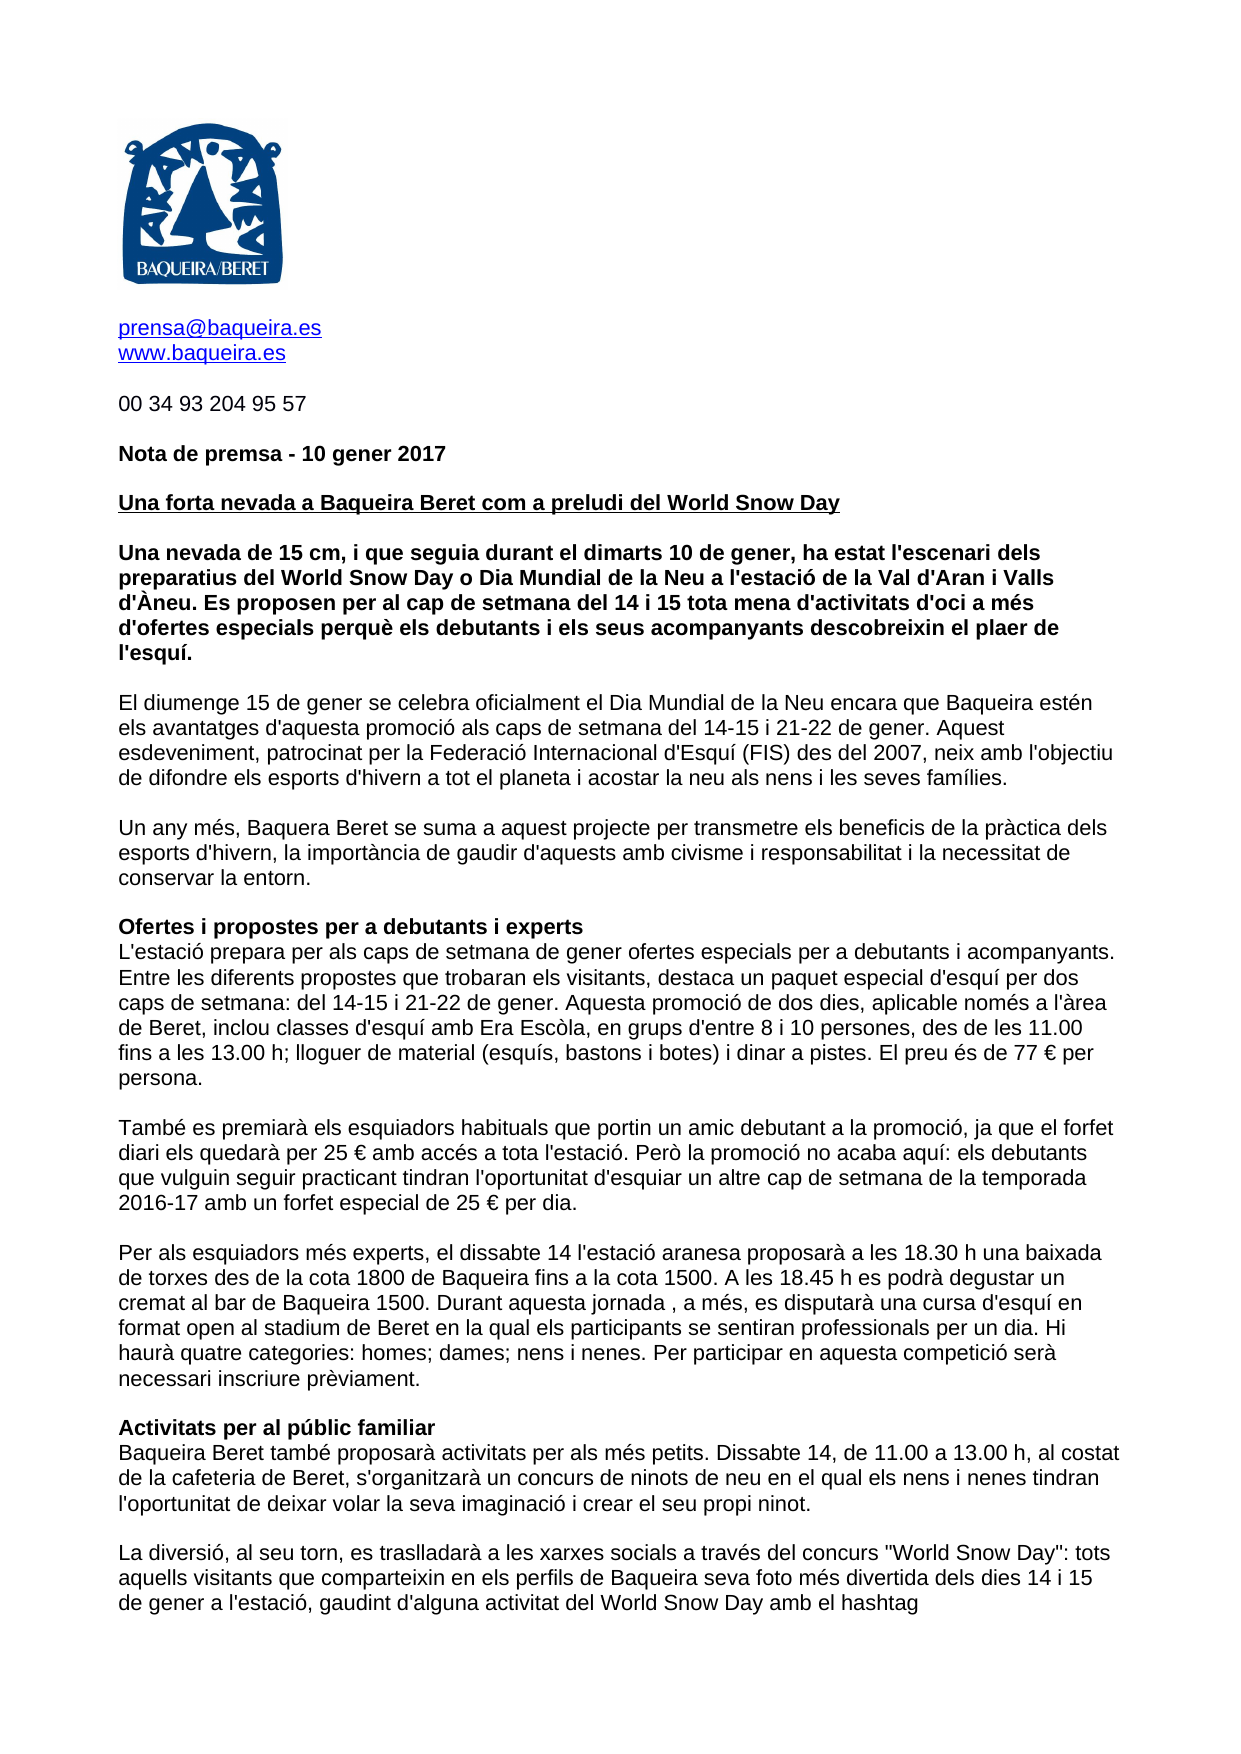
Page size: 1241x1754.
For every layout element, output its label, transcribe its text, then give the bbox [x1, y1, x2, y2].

text Una forta nevada a Baqueira Beret com a preludi del World Snow Day [118, 490, 1122, 515]
picture [117, 118, 288, 290]
text Un any més, Baquera Beret se suma a aquest projecte per transmetre els beneficis de la pràctica dels esports d'hivern, la importància de gaudir d'aquests amb civisme i responsabilitat i la necessitat de conservar la entorn. [118, 814, 1122, 890]
text Baqueira Beret també proposarà activitats per als més petits. Dissabte 14, de 11.00 a 13.00 h, al costat de la cafeteria de Beret, s'organitzarà un concurs de ninots de neu en el qual els nens i nenes tindran l'oportunitat de deixar volar la seva imaginació i crear el seu propi ninot. [118, 1440, 1122, 1516]
text Una nevada de 15 cm, i que seguia durant el dimarts 10 de gener, ha estat l'escenari dels preparatius del World Snow Day o Dia Mundial de la Neu a l'estació de la Val d'Aran i Valls d'Àneu. Es proposen per al cap de setmana del 14 i 15 tota mena d'activitats d'oci a més d'ofertes especials perquè els debutants i els seus acompanyants descobreixin el plaer de l'esquí. [118, 539, 1122, 665]
text 00 34 93 204 95 57 [118, 390, 1122, 416]
text L'estació prepara per als caps de setmana de gener ofertes especials per a debutants i acompanyants. Entre les diferents propostes que trobaran els visitants, destaca un paquet especial d'esquí per dos caps de setmana: del 14-15 i 21-22 de gener. Aquesta promoció de dos dies, aplicable només a l'àrea de Beret, inclou classes d'esquí amb Era Escòla, en grups d'entre 8 i 10 persones, des de les 11.00 fins a les 13.00 h; lloguer de material (esquís, bastons i botes) i dinar a pistes. El preu és de 77 € per persona. [118, 939, 1122, 1091]
text prensa@baqueira.es [118, 315, 1122, 340]
text www.baqueira.es [118, 340, 1122, 365]
text També es premiarà els esquiadors habituals que portin un amic debutant a la promoció, ja que el forfet diari els quedarà per 25 € amb accés a tota l'estació. Però la promoció no acaba aquí: els debutants que vulguin seguir practicant tindran l'oportunitat d'esquiar un altre cap de setmana de la temporada 2016-17 amb un forfet especial de 25 € per dia. [118, 1114, 1122, 1215]
text El diumenge 15 de gener se celebra oficialment el Dia Mundial de la Neu encara que Baqueira estén els avantatges d'aquesta promoció als caps de setmana del 14-15 i 21-22 de gener. Aquest esdeveniment, patrocinat per la Federació Internacional d'Esquí (FIS) des del 2007, neix amb l'objectiu de difondre els esports d'hivern a tot el planeta i acostar la neu als nens i les seves famílies. [118, 689, 1122, 790]
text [118, 1540, 1122, 1615]
text Nota de premsa - 10 gener 2017 [118, 441, 1122, 466]
text Activitats per al públic familiar [118, 1415, 1122, 1440]
text Per als esquiadors més experts, el dissabte 14 l'estació aranesa proposarà a les 18.30 h una baixada de torxes des de la cota 1800 de Baqueira fins a la cota 1500. A les 18.45 h es podrà degustar un cremat al bar de Baqueira 1500. Durant aquesta jornada , a més, es disputarà una cursa d'esquí en format open al stadium de Beret en la qual els participants se sentiran professionals per un dia. Hi haurà quatre categories: homes; dames; nens i nenes. Per participar en aquesta competició serà necessari inscriure prèviament. [118, 1239, 1122, 1391]
text Ofertes i propostes per a debutants i experts [118, 914, 1122, 939]
